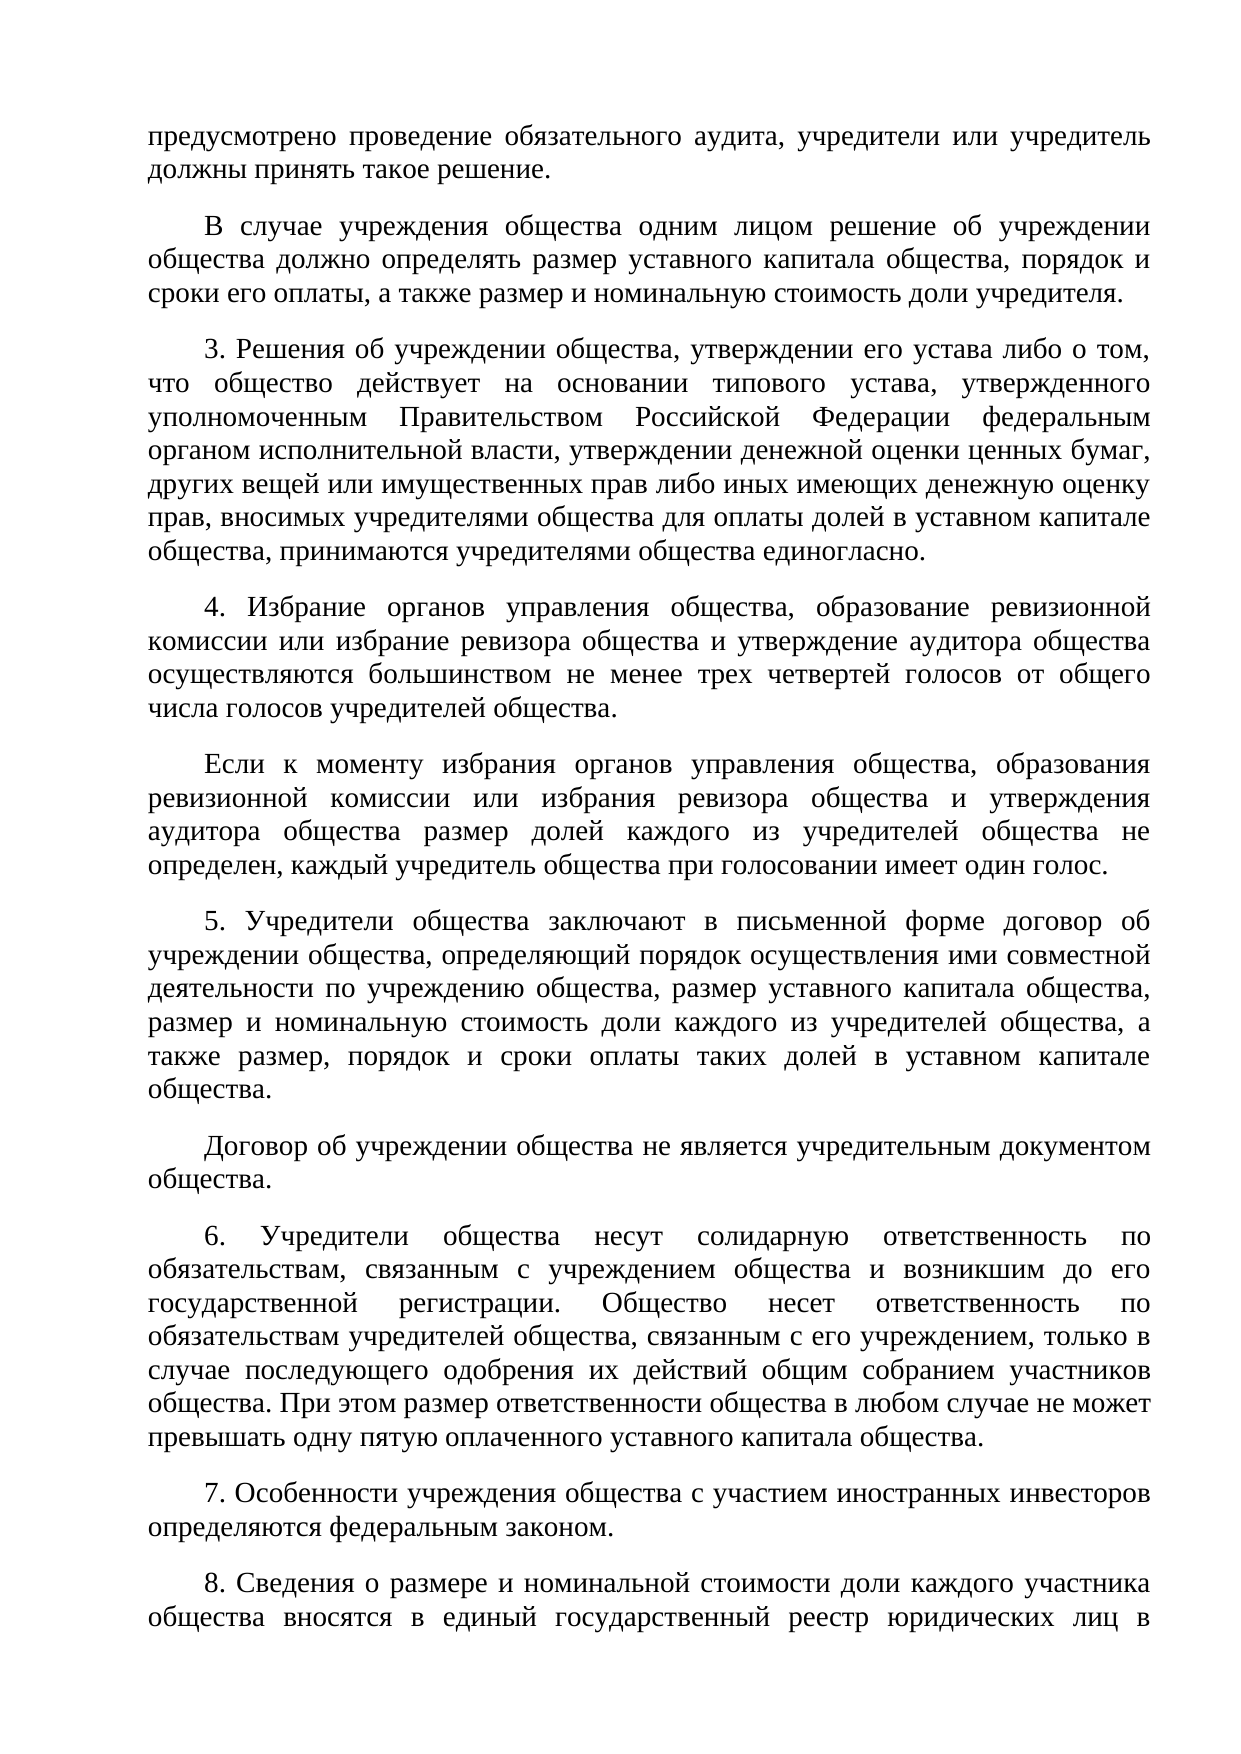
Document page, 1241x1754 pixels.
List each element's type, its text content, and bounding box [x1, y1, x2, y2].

text Договор об учреждении общества не является учредительным документом общества. [148, 1128, 1152, 1195]
text 6. Учредители общества несут солидарную ответственность по обязательствам, связанным с учреждением общества и возникшим до его государственной регистрации. Общество несет ответственность по обязательствам учредителей общества, связанным с его учреждением, только в случае последующего одобрения их действий общим собранием участников общества. При этом размер ответственности общества в любом случае не может превышать одну пятую оплаченного уставного капитала общества. [148, 1218, 1152, 1452]
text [148, 1565, 1152, 1632]
text 3. Решения об учреждении общества, утверждении его устава либо о том, что общество действует на основании типового устава, утвержденного уполномоченным Правительством Российской Федерации федеральным органом исполнительной власти, утверждении денежной оценки ценных бумаг, других вещей или имущественных прав либо иных имеющих денежную оценку прав, вносимых учредителями общества для оплаты долей в уставном капитале общества, принимаются учредителями общества единогласно. [148, 332, 1152, 566]
text Если к моменту избрания органов управления общества, образования ревизионной комиссии или избрания ревизора общества и утверждения аудитора общества размер долей каждого из учредителей общества не определен, каждый учредитель общества при голосовании имеет один голос. [148, 746, 1152, 881]
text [148, 118, 1152, 185]
text 7. Особенности учреждения общества с участием иностранных инвесторов определяются федеральным законом. [148, 1475, 1152, 1542]
text 5. Учредители общества заключают в письменной форме договор об учреждении общества, определяющий порядок осуществления ими совместной деятельности по учреждению общества, размер уставного капитала общества, размер и номинальную стоимость доли каждого из учредителей общества, а также размер, порядок и сроки оплаты таких долей в уставном капитале общества. [148, 903, 1152, 1105]
text 4. Избрание органов управления общества, образование ревизионной комиссии или избрание ревизора общества и утверждение аудитора общества осуществляются большинством не менее трех четвертей голосов от общего числа голосов учредителей общества. [148, 589, 1152, 723]
text В случае учреждения общества одним лицом решение об учреждении общества должно определять размер уставного капитала общества, порядок и сроки его оплаты, а также размер и номинальную стоимость доли учредителя. [148, 208, 1152, 309]
